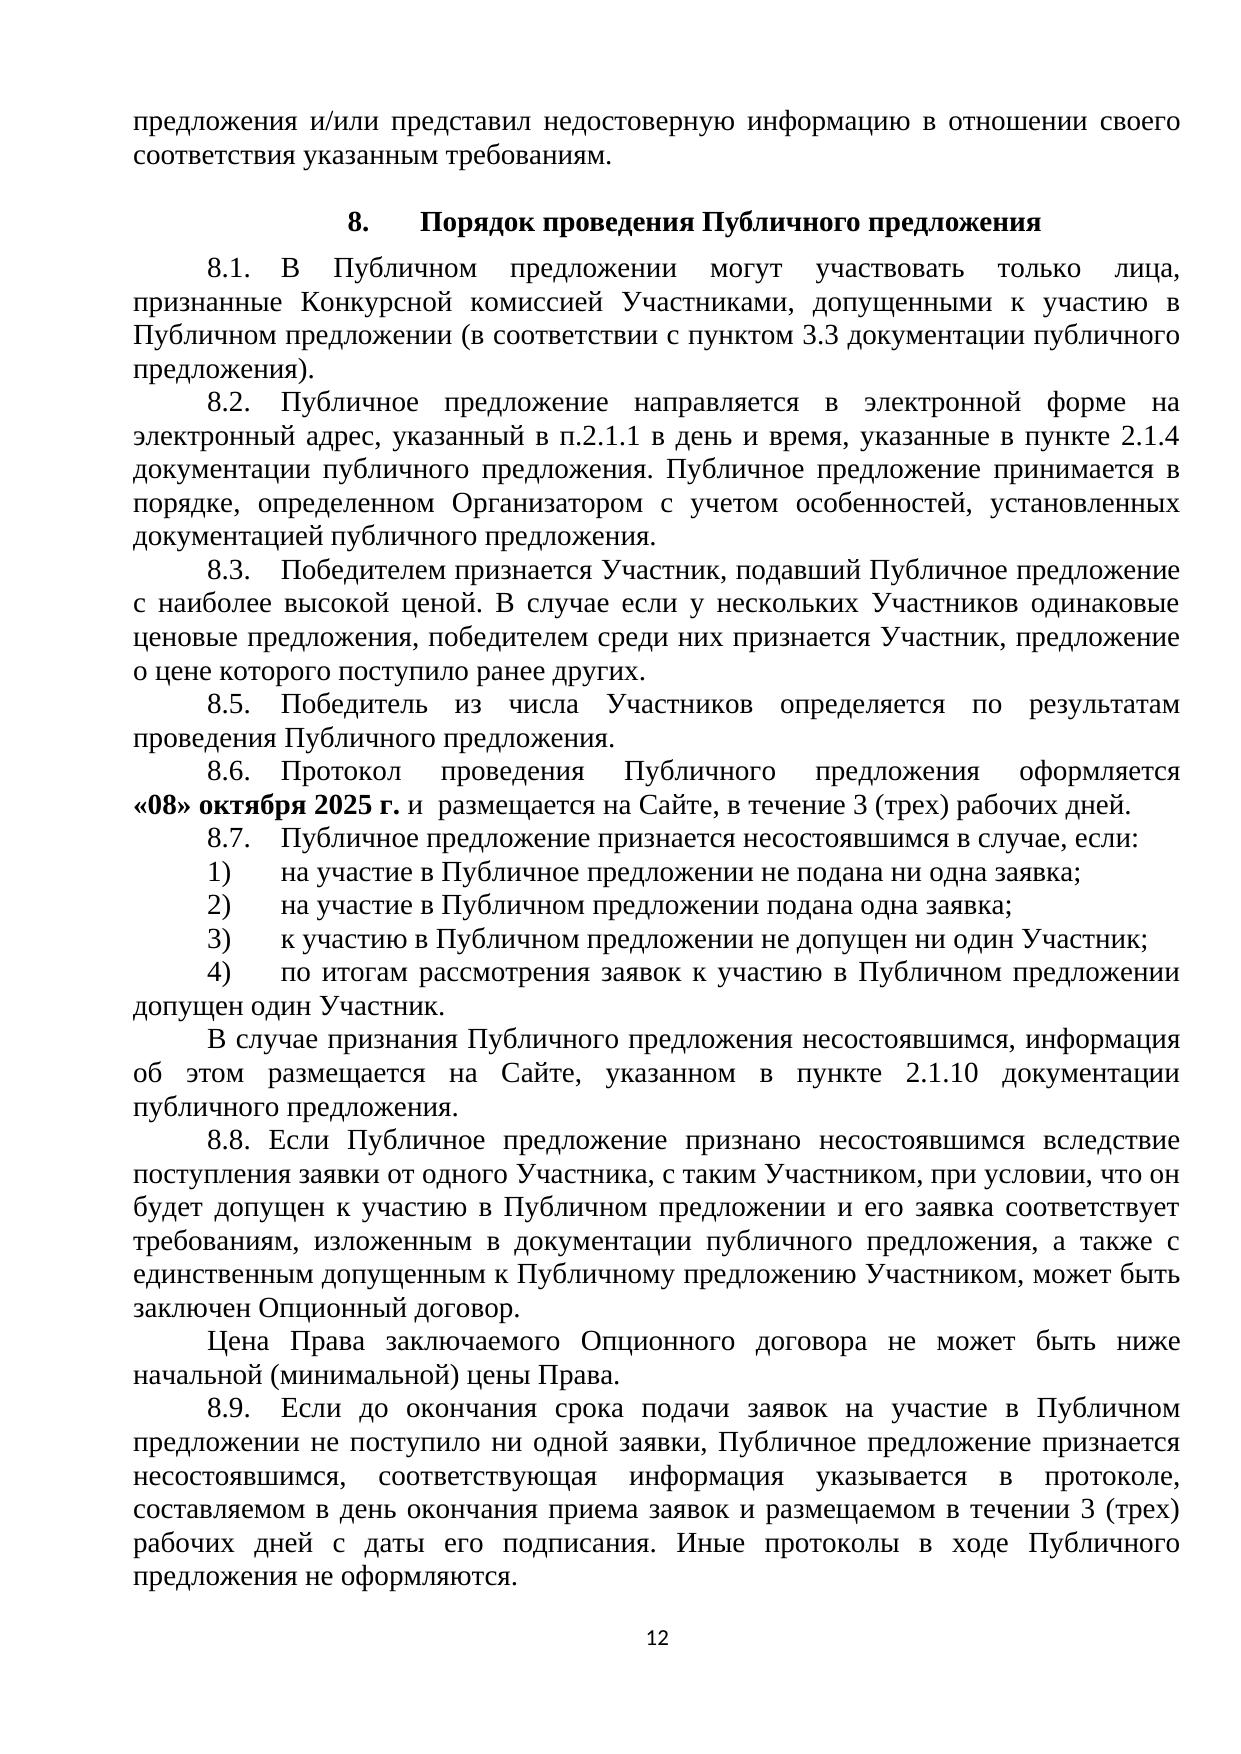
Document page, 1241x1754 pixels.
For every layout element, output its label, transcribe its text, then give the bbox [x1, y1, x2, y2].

list Если до окончания срока подачи заявок на участие в Публичном предложении не поступило ни одной заявки, Публичное предложение признается несостоявшимся, соответствующая информация указывается в протоколе, составляемом в день окончания приема заявок и размещаемом в течении 3 (трех) рабочих дней с даты его подписания. Иные протоколы в ходе Публичного предложения не оформляются. [133, 1391, 1181, 1592]
text 4) по итогам рассмотрения заявок к участию в Публичном предложении допущен один Участник. [133, 954, 1181, 1022]
text 3) к участию в Публичном предложении не допущен ни один Участник; [133, 921, 1181, 954]
text 2) на участие в Публичном предложении подана одна заявка; [133, 887, 1181, 921]
list Цена Права заключаемого Опционного договора не может быть ниже начальной (минимальной) цены Права. [133, 1323, 1181, 1391]
list 8.8. Если Публичное предложение признано несостоявшимся вследствие поступления заявки от одного Участника, с таким Участником, при условии, что он будет допущен к участию в Публичном предложении и его заявка соответствует требованиям, изложенным в документации публичного предложения, а также с единственным допущенным к Публичному предложению Участником, может быть заключен Опционный договор. [133, 1122, 1181, 1323]
text 8.5. Победитель из числа Участников определяется по результатам проведения Публичного предложения. [133, 686, 1181, 753]
text 8.6. Протокол проведения Публичного предложения оформляется «08» октября 2025 г. и размещается на Сайте, в течение 3 (трех) рабочих дней. [133, 753, 1181, 820]
text 8.7. Публичное предложение признается несостоявшимся в случае, если: [133, 820, 1181, 854]
subtitle 8. Порядок проведения Публичного предложения [133, 204, 1181, 238]
text 1) на участие в Публичное предложении не подана ни одна заявка; [133, 854, 1181, 887]
text 8.1. В Публичном предложении могут участвовать только лица, признанные Конкурсной комиссией Участниками, допущенными к участию в Публичном предложении (в соответствии с пунктом 3.3 документации публичного предложения). [133, 250, 1181, 384]
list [133, 103, 1181, 171]
text В случае признания Публичного предложения несостоявшимся, информация об этом размещается на Сайте, указанном в пункте 2.1.10 документации публичного предложения. [133, 1022, 1181, 1122]
text 8.3. Победителем признается Участник, подавший Публичное предложение с наиболее высокой ценой. В случае если у нескольких Участников одинаковые ценовые предложения, победителем среди них признается Участник, предложение о цене которого поступило ранее других. [133, 552, 1181, 686]
text 8.2. Публичное предложение направляется в электронной форме на электронный адрес, указанный в п.2.1.1 в день и время, указанные в пункте 2.1.4 документации публичного предложения. Публичное предложение принимается в порядке, определенном Организатором с учетом особенностей, установленных документацией публичного предложения. [133, 384, 1181, 552]
